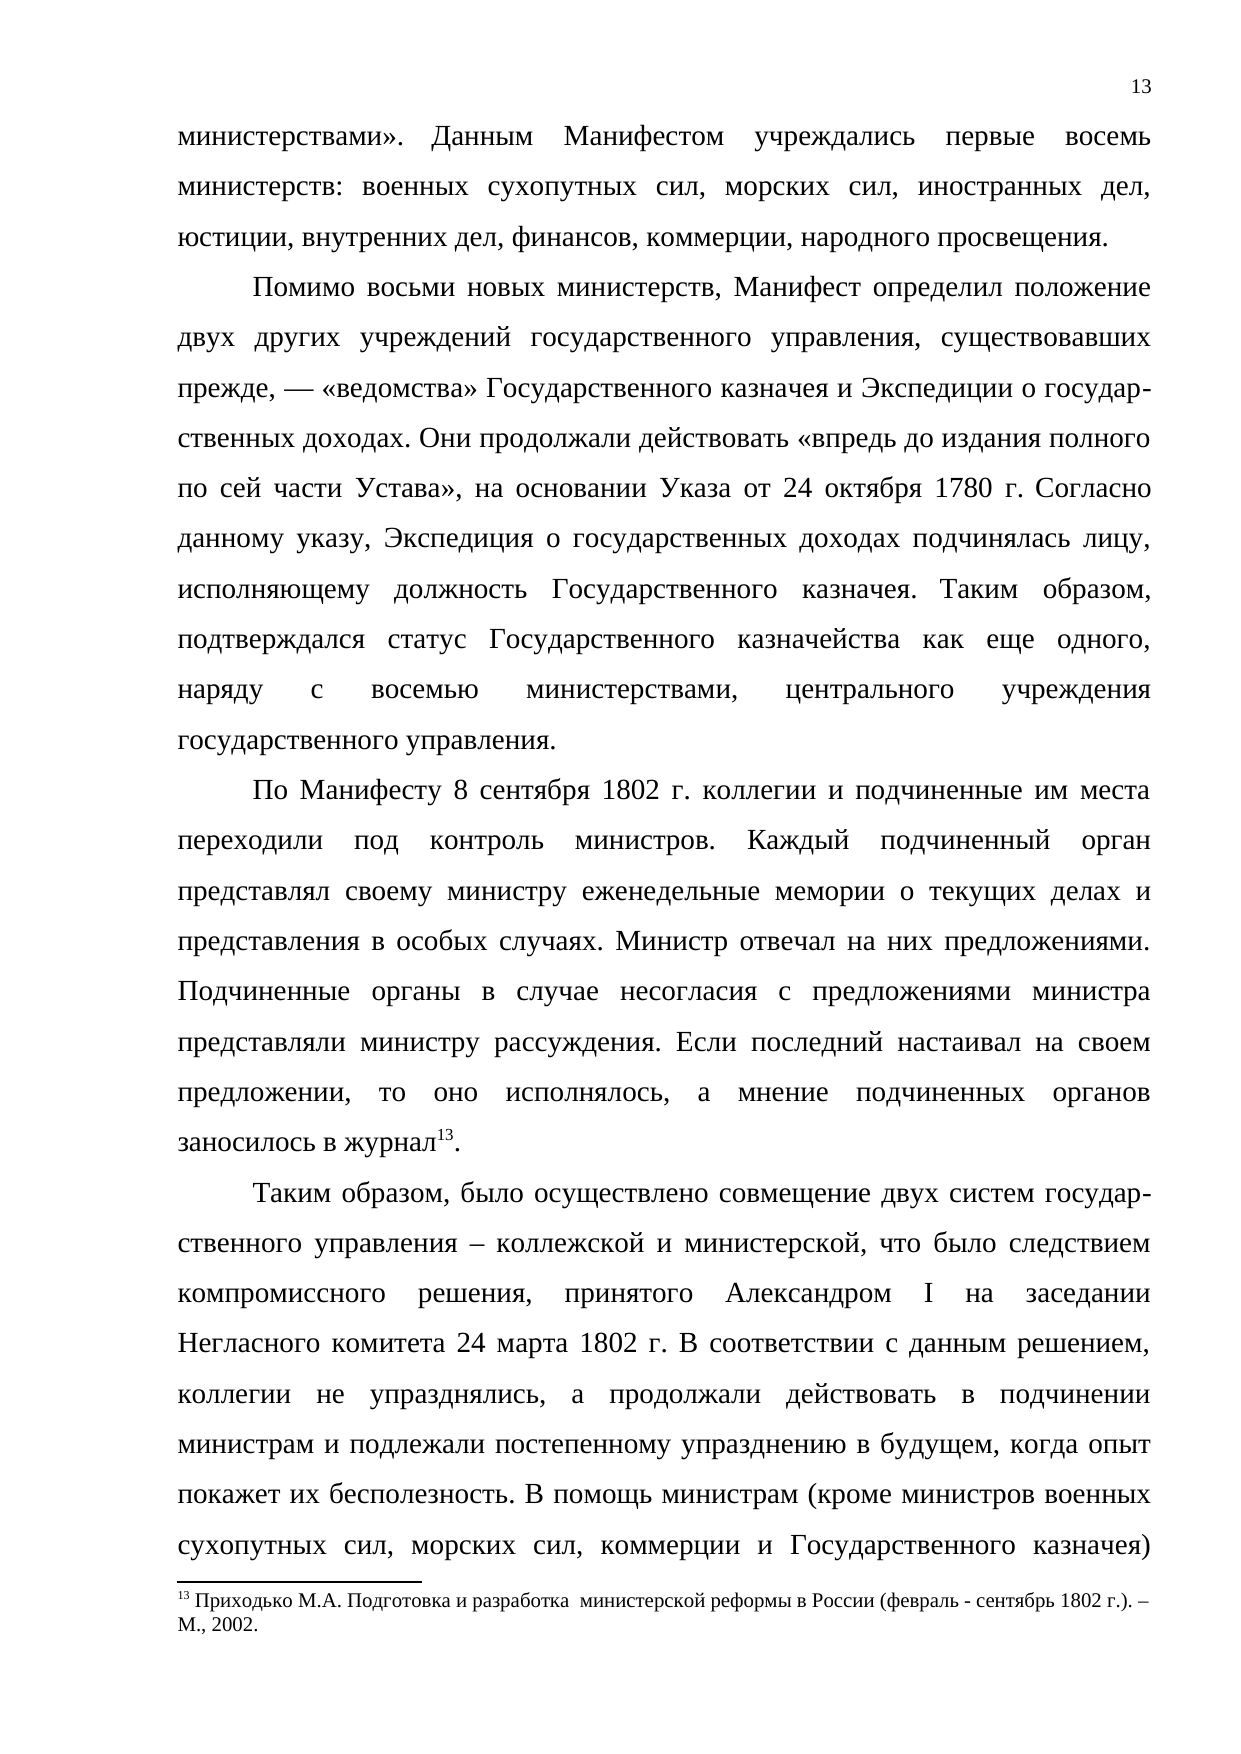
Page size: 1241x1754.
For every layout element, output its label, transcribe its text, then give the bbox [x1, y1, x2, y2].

text Помимо восьми новых министерств, Манифест определил положение двух других учреждений государственного управления, существовавших прежде, — «ведомства» Государственного казначея и Экспедиции о государственных доходах. Они продолжали действовать «впредь до издания полного по сей части Устава», на основании Указа от 24 октября 1780 г. Согласно данному указу, Экспедиция о государственных доходах подчинялась лицу, исполняющему должность Государственного казначея. Таким образом, подтверждался статус Государственного казначейства как еще одного, наряду с восемью министерствами, центрального учреждения государственного управления. [177, 269, 1152, 755]
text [177, 118, 1152, 252]
text По Манифесту 8 сентября 1802 г. коллегии и подчиненные им места переходили под контроль министров. Каждый подчиненный орган представлял своему министру еженедельные мемории о текущих делах и представления в особых случаях. Министр отвечал на них предложениями. Подчиненные органы в случае несогласия с предложениями министра представляли министру рассуждения. Если последний настаивал на своем предложении, то оно исполнялось, а мнение подчиненных органов заносилось в журнал. [177, 772, 1152, 1158]
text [177, 1175, 1152, 1560]
